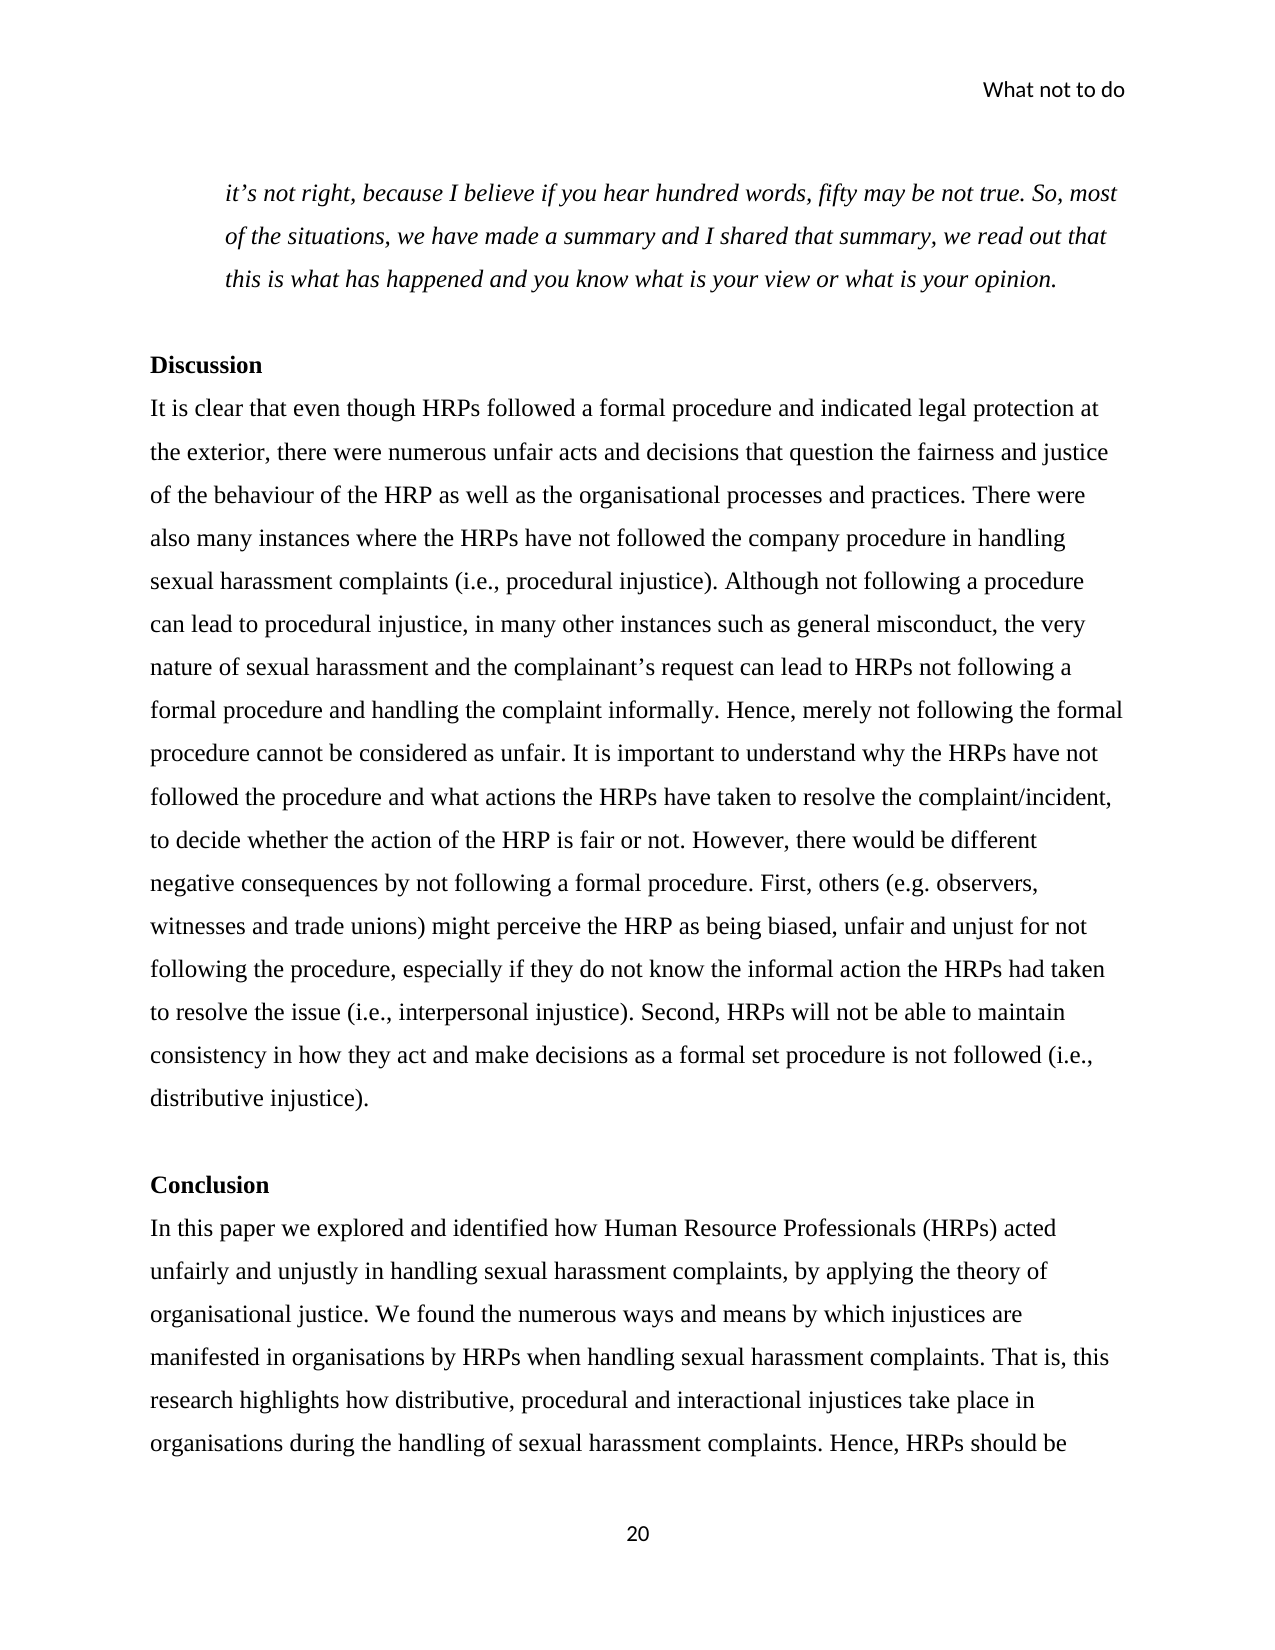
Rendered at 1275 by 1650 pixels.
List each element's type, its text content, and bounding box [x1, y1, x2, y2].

text It is clear that even though HRPs followed a formal procedure and indicated legal protection at the exterior, there were numerous unfair acts and decisions that question the fairness and justice of the behaviour of the HRP as well as the organisational processes and practices. There were also many instances where the HRPs have not followed the company procedure in handling sexual harassment complaints (i.e., procedural injustice). Although not following a procedure can lead to procedural injustice, in many other instances such as general misconduct, the very nature of sexual harassment and the complainant’s request can lead to HRPs not following a formal procedure and handling the complaint informally. Hence, merely not following the formal procedure cannot be considered as unfair. It is important to understand why the HRPs have not followed the procedure and what actions the HRPs have taken to resolve the complaint/incident, to decide whether the action of the HRP is fair or not. However, there would be different negative consequences by not following a formal procedure. First, others (e.g. observers, witnesses and trade unions) might perceive the HRP as being biased, unfair and unjust for not following the procedure, especially if they do not know the informal action the HRPs had taken to resolve the issue (i.e., interpersonal injustice). Second, HRPs will not be able to maintain consistency in how they act and make decisions as a formal set procedure is not followed (i.e., distributive injustice). [150, 393, 1125, 1112]
text Conclusion [150, 1170, 1125, 1198]
text Discussion [150, 350, 1125, 379]
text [225, 178, 1125, 293]
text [150, 1213, 1125, 1457]
